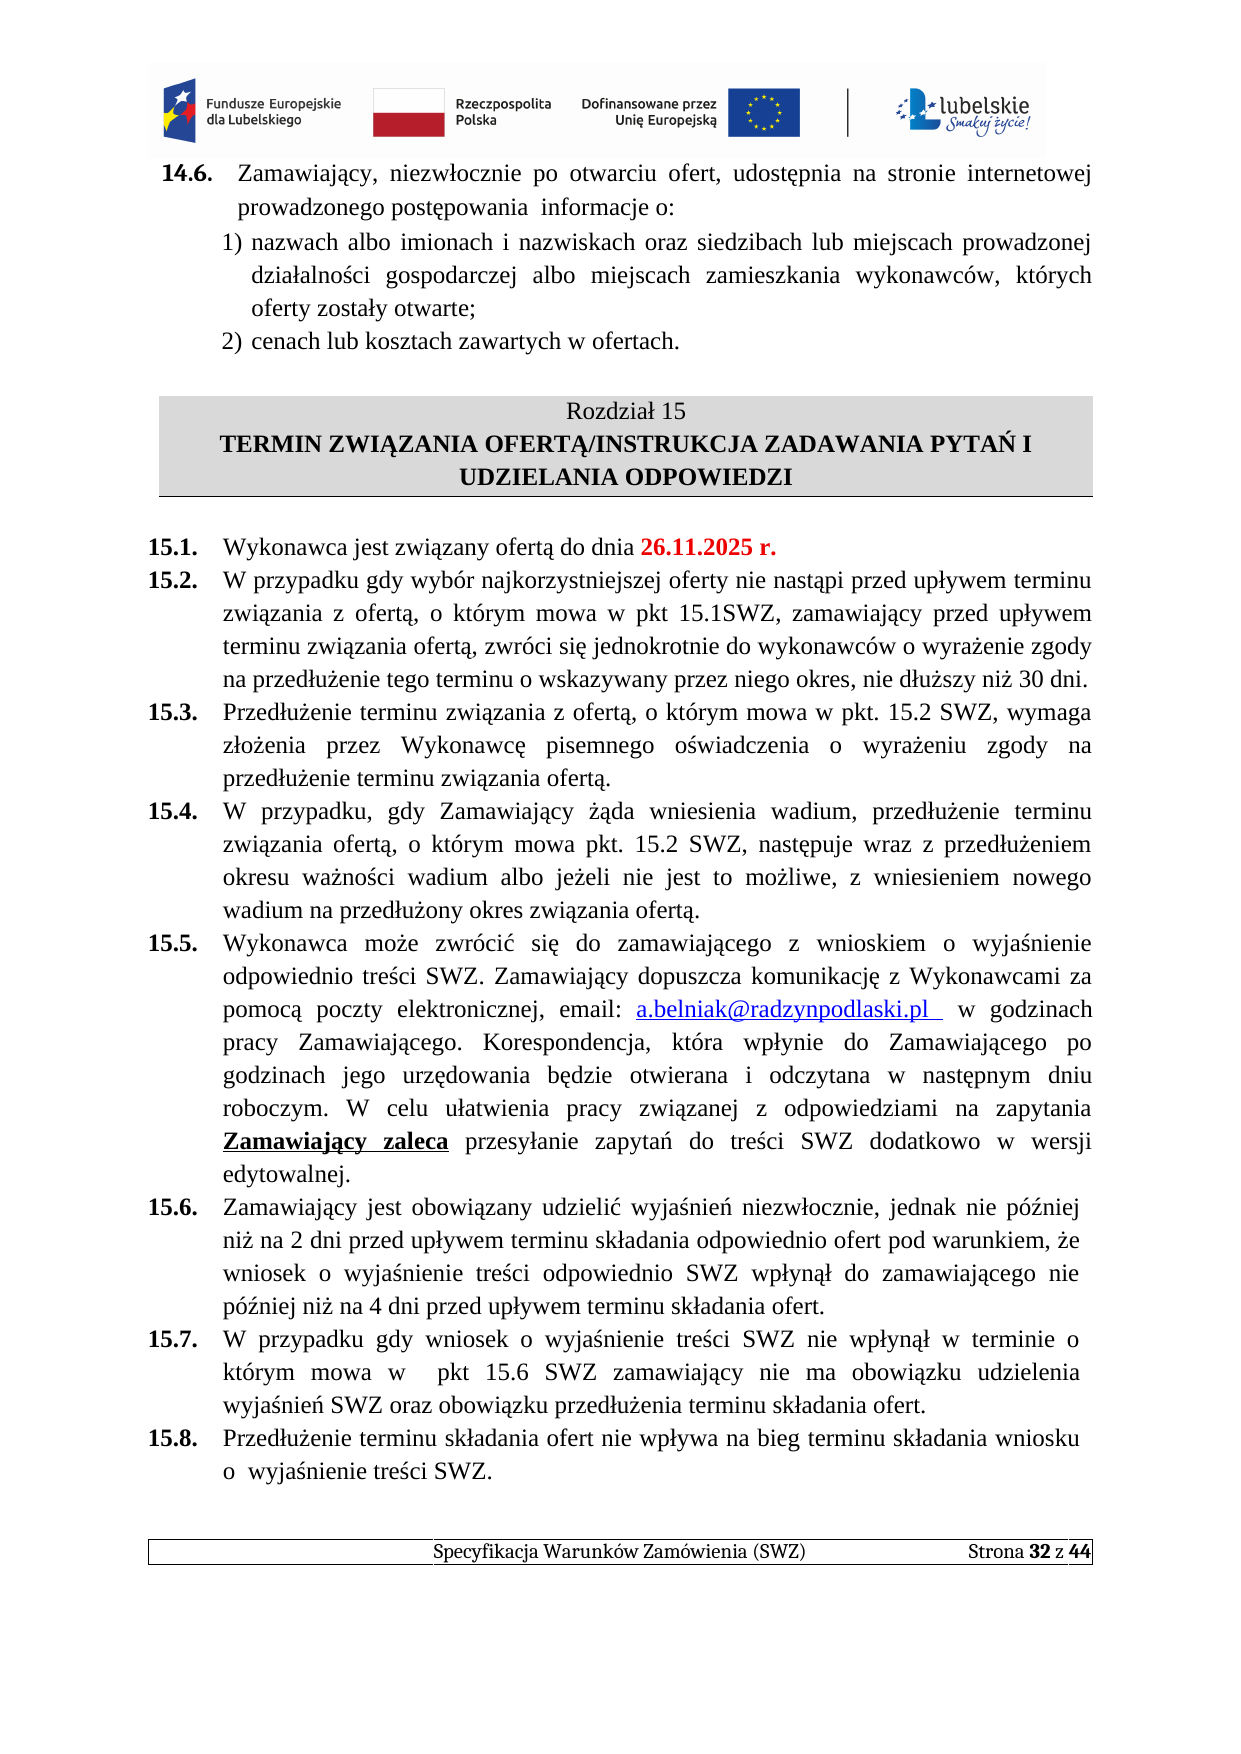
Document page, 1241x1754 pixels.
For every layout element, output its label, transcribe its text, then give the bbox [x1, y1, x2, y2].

list Zamawiający, niezwłocznie po otwarciu ofert, udostępnia na stronie internetowej prowadzonego postępowania informacje o: [162, 158, 1093, 221]
list W przypadku, gdy Zamawiający żąda wniesienia wadium, przedłużenie terminu związania ofertą, o którym mowa pkt. 15.2 SWZ, następuje wraz z przedłużeniem okresu ważności wadium albo jeżeli nie jest to możliwe, z wniesieniem nowego wadium na przedłużony okres związania ofertą. [148, 796, 1093, 924]
list Przedłużenie terminu związania z ofertą, o którym mowa w pkt. 15.2 SWZ, wymaga złożenia przez Wykonawcę pisemnego oświadczenia o wyrażeniu zgody na przedłużenie terminu związania ofertą. [148, 697, 1093, 792]
picture [147, 62, 1047, 159]
table_header Rozdział 15 TERMIN ZWIĄZANIA OFERTĄ/INSTRUKCJA ZADAWANIA PYTAŃ I UDZIELANIA ODPOWIEDZI [159, 396, 1093, 496]
list Wykonawca może zwrócić się do zamawiającego z wnioskiem o wyjaśnienie odpowiednio treści SWZ. Zamawiający dopuszcza komunikację z Wykonawcami za pomocą poczty elektronicznej, email: a.belniak@radzynpodlaski.pl w godzinach pracy Zamawiającego. Korespondencja, która wpłynie do Zamawiającego po godzinach jego urzędowania będzie otwierana i odczytana w następnym dniu roboczym. W celu ułatwienia pracy związanej z odpowiedziami na zapytania Zamawiający zaleca przesyłanie zapytań do treści SWZ dodatkowo w wersji edytowalnej. [148, 928, 1093, 1188]
list W przypadku gdy wniosek o wyjaśnienie treści SWZ nie wpłynął w terminie o którym mowa w pkt 15.6 SWZ zamawiający nie ma obowiązku udzielenia wyjaśnień SWZ oraz obowiązku przedłużenia terminu składania ofert. [148, 1324, 1081, 1419]
list cenach lub kosztach zawartych w ofertach. [221, 326, 1093, 355]
list Przedłużenie terminu składania ofert nie wpływa na bieg terminu składania wniosku o wyjaśnienie treści SWZ. [148, 1423, 1081, 1485]
list Zamawiający jest obowiązany udzielić wyjaśnień niezwłocznie, jednak nie później niż na 2 dni przed upływem terminu składania odpowiednio ofert pod warunkiem, że wniosek o wyjaśnienie treści odpowiednio SWZ wpłynął do zamawiającego nie później niż na 4 dni przed upływem terminu składania ofert. [148, 1192, 1081, 1320]
list nazwach albo imionach i nazwiskach oraz siedzibach lub miejscach prowadzonej działalności gospodarczej albo miejscach zamieszkania wykonawców, których oferty zostały otwarte; [221, 227, 1093, 322]
list Wykonawca jest związany ofertą do dnia 26.11.2025 r. [148, 532, 1093, 560]
list W przypadku gdy wybór najkorzystniejszej oferty nie nastąpi przed upływem terminu związania z ofertą, o którym mowa w pkt 15.1SWZ, zamawiający przed upływem terminu związania ofertą, zwróci się jednokrotnie do wykonawców o wyrażenie zgody na przedłużenie tego terminu o wskazywany przez niego okres, nie dłuższy niż 30 dni. [148, 565, 1093, 692]
